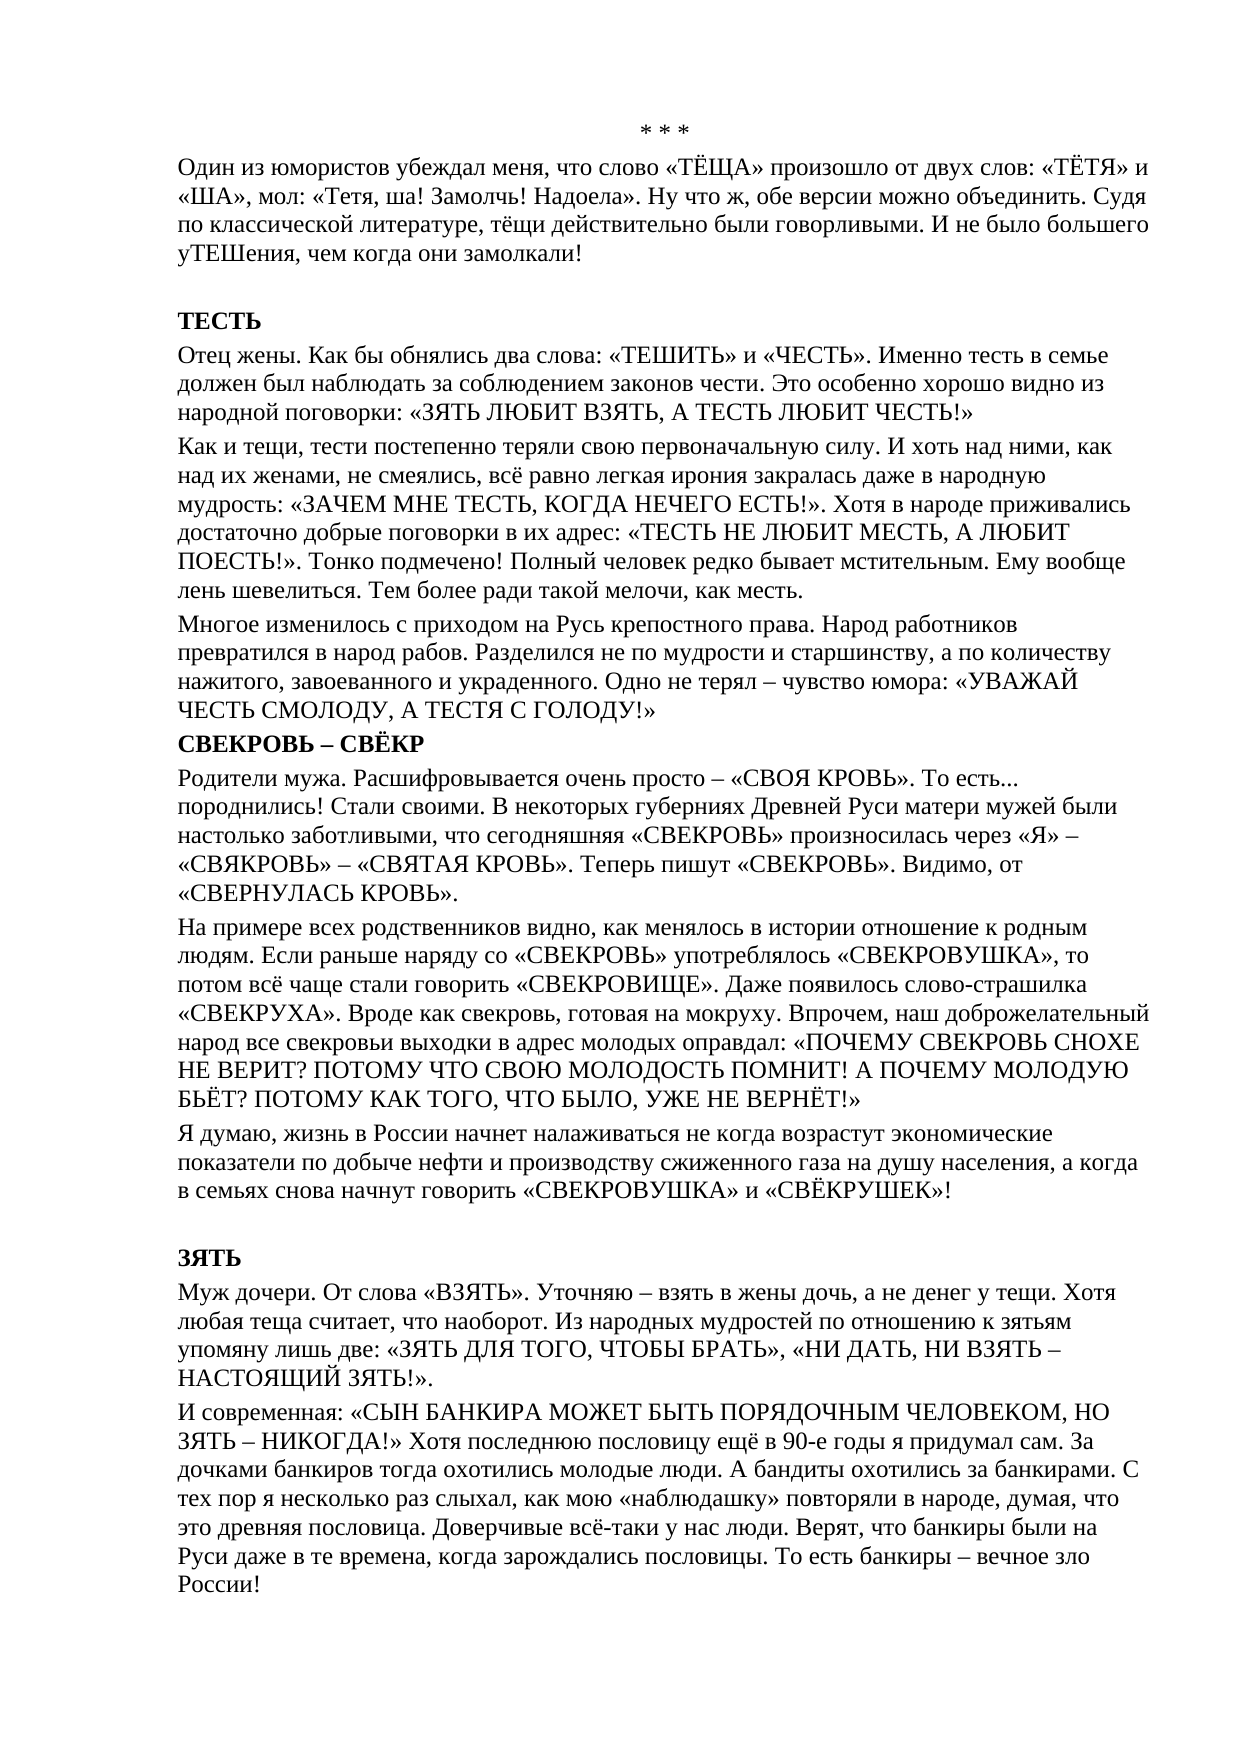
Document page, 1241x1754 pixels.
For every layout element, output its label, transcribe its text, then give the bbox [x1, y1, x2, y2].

text На примере всех родственников видно, как менялось в истории отношение к родным людям. Если раньше наряду со «СВЕКРОВЬ» употреблялось «СВЕКРОВУШКА», то потом всё чаще стали говорить «СВЕКРОВИЩЕ». Даже появилось слово-страшилка «СВЕКРУХА». Вроде как свекровь, готовая на мокруху. Впрочем, наш доброжелательный народ все свекровьи выходки в адрес молодых оправдал: «ПОЧЕМУ СВЕКРОВЬ СНОХЕ НЕ ВЕРИТ? ПОТОМУ ЧТО СВОЮ МОЛОДОСТЬ ПОМНИТ! А ПОЧЕМУ МОЛОДУЮ БЬЁТ? ПОТОМУ КАК ТОГО, ЧТО БЫЛО, УЖЕ НЕ ВЕРНЁТ!» [177, 912, 1152, 1113]
text Один из юмористов убеждал меня, что слово «ТЁЩА» произошло от двух слов: «ТЁТЯ» и «ША», мол: «Тетя, ша! Замолчь! Надоела». Ну что ж, обе версии можно объединить. Судя по классической литературе, тёщи действительно были говорливыми. И не было большего уТЕШения, чем когда они замолкали! [177, 152, 1152, 267]
text И современная: «СЫН БАНКИРА МОЖЕТ БЫТЬ ПОРЯДОЧНЫМ ЧЕЛОВЕКОМ, НО ЗЯТЬ – НИКОГДА!» Хотя последнюю пословицу ещё в 90-е годы я придумал сам. За дочками банкиров тогда охотились молодые люди. А бандиты охотились за банкирами. С тех пор я несколько раз слыхал, как мою «наблюдашку» повторяли в народе, думая, что это древняя пословица. Доверчивые всё-таки у нас люди. Верят, что банкиры были на Руси даже в те времена, когда зарождались пословицы. То есть банкиры – вечное зло России! [177, 1397, 1152, 1598]
text Отец жены. Как бы обнялись два слова: «ТЕШИТЬ» и «ЧЕСТЬ». Именно тесть в семье должен был наблюдать за соблюдением законов чести. Это особенно хорошо видно из народной поговорки: «ЗЯТЬ ЛЮБИТ ВЗЯТЬ, А ТЕСТЬ ЛЮБИТ ЧЕСТЬ!» [177, 340, 1152, 426]
text ЗЯТЬ [177, 1243, 1152, 1272]
text Родители мужа. Расшифровывается очень просто – «СВОЯ КРОВЬ». То есть... породнились! Стали своими. В некоторых губерниях Древней Руси матери мужей были настолько заботливыми, что сегодняшняя «СВЕКРОВЬ» произносилась через «Я» – «СВЯКРОВЬ» – «СВЯТАЯ КРОВЬ». Теперь пишут «СВЕКРОВЬ». Видимо, от «СВЕРНУЛАСЬ КРОВЬ». [177, 763, 1152, 906]
text ТЕСТЬ [177, 306, 1152, 335]
text Многое изменилось с приходом на Русь крепостного права. Народ работников превратился в народ рабов. Разделился не по мудрости и старшинству, а по количеству нажитого, завоеванного и украденного. Одно не терял – чувство юмора: «УВАЖАЙ ЧЕСТЬ СМОЛОДУ, А ТЕСТЯ С ГОЛОДУ!» [177, 609, 1152, 724]
text Муж дочери. От слова «ВЗЯТЬ». Уточняю – взять в жены дочь, а не денег у тещи. Хотя любая теща считает, что наоборот. Из народных мудростей по отношению к зятьям упомяну лишь две: «ЗЯТЬ ДЛЯ ТОГО, ЧТОБЫ БРАТЬ», «НИ ДАТЬ, НИ ВЗЯТЬ – НАСТОЯЩИЙ ЗЯТЬ!». [177, 1277, 1152, 1392]
text СВЕКРОВЬ – СВЁКР [177, 729, 1152, 758]
text * * * [177, 118, 1152, 147]
text Как и тещи, тести постепенно теряли свою первоначальную силу. И хоть над ними, как над их женами, не смеялись, всё равно легкая ирония закралась даже в народную мудрость: «ЗАЧЕМ МНЕ ТЕСТЬ, КОГДА НЕЧЕГО ЕСТЬ!». Хотя в народе приживались достаточно добрые поговорки в их адрес: «ТЕСТЬ НЕ ЛЮБИТ МЕСТЬ, А ЛЮБИТ ПОЕСТЬ!». Тонко подмечено! Полный человек редко бывает мстительным. Ему вообще лень шевелиться. Тем более ради такой мелочи, как месть. [177, 431, 1152, 604]
text Я думаю, жизнь в России начнет налаживаться не когда возрастут экономические показатели по добыче нефти и производству сжиженного газа на душу населения, а когда в семьях снова начнут говорить «СВЕКРОВУШКА» и «СВЁКРУШЕК»! [177, 1118, 1152, 1204]
